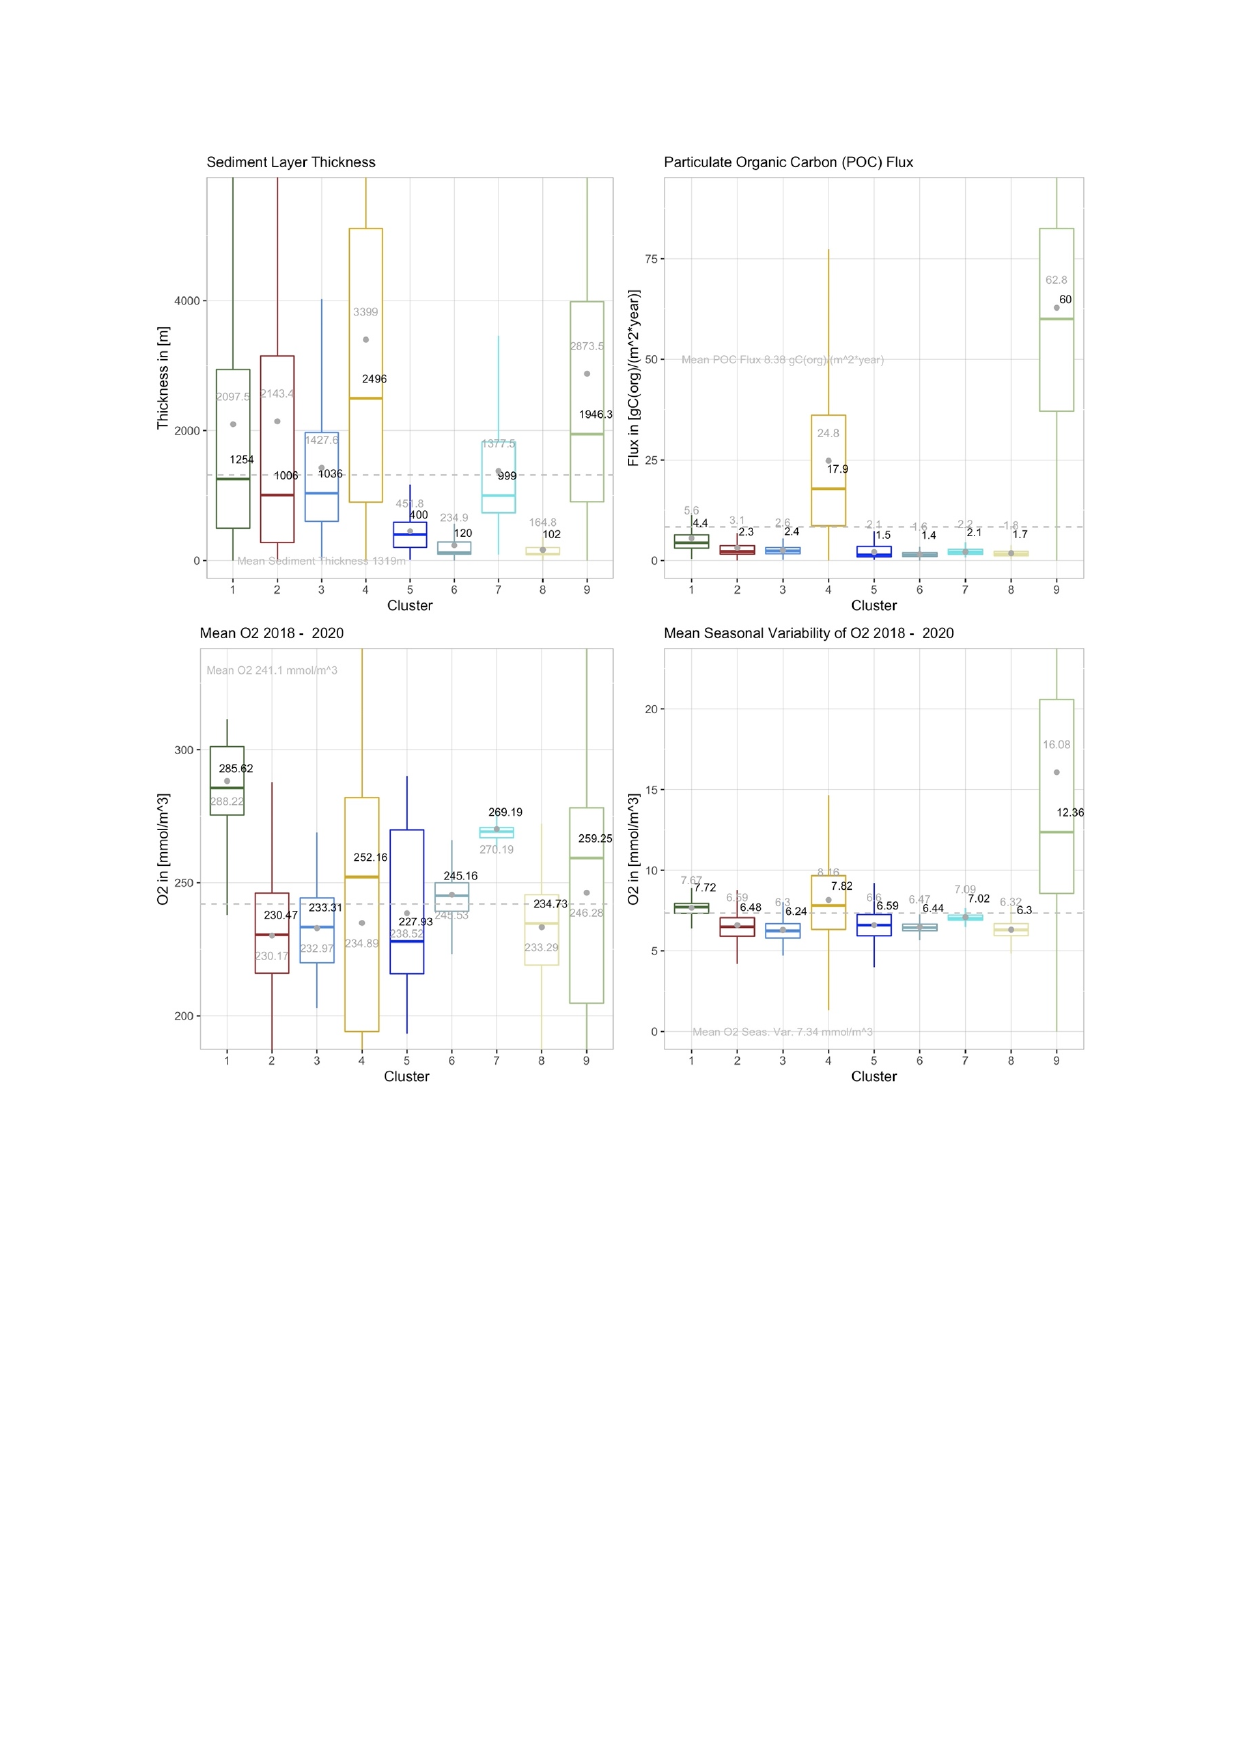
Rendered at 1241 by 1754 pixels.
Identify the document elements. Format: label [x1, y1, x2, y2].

picture [150, 150, 1091, 1091]
